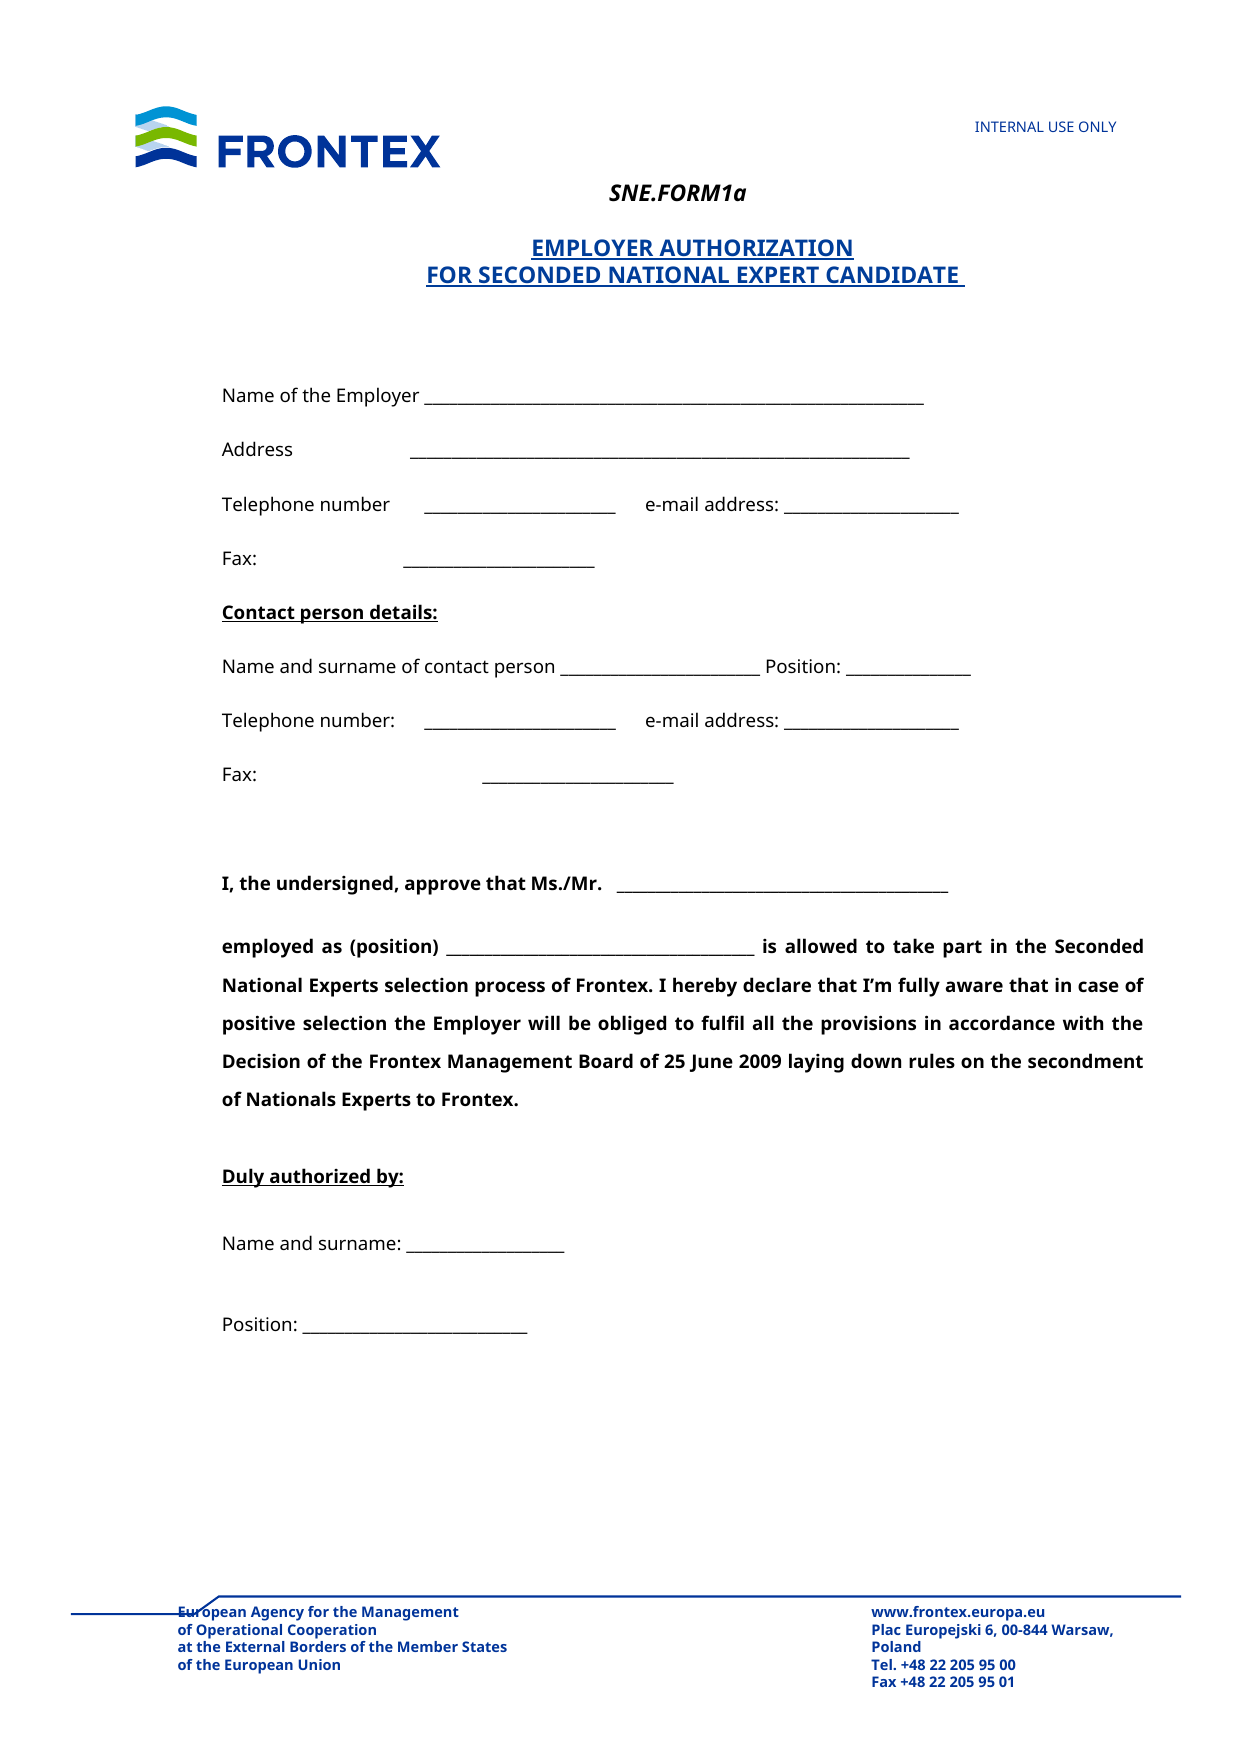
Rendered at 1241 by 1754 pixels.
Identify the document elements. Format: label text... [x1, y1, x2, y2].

text Fax: _______________________ [222, 760, 1145, 787]
text INTERNAL USE ONLY [974, 118, 1163, 136]
text Fax: _______________________ [222, 543, 1145, 571]
text Telephone number _______________________ e-mail address: _____________________ [222, 489, 1145, 516]
text I, the undersigned, approve that Ms./Mr. ___________________________________________ [222, 868, 1145, 896]
text Telephone number: _______________________ e-mail address: _____________________ [222, 706, 1145, 733]
text Name and surname of contact person ________________________ Position: _______________ [222, 652, 1145, 679]
text SNE.FORM1a [222, 180, 1134, 207]
text Duly authorized by: [222, 1163, 1145, 1189]
text Contact person details: [222, 598, 1145, 625]
text employed as (position) ________________________________________ is allowed to take part in the Seconded National Experts selection ocess of Frontex. I hereby declare that I’m fully aware that in case of positive selection the Employer will be obliged to fulfil all the ovisions in accordance with the Decision of the Frontex Management Board of 25 June 2009 laying down rules on the secondment of Nationals Experts to Frontex. [222, 934, 1145, 1112]
text Name and surname: ___________________ [222, 1228, 1145, 1256]
text FOR SECONDED NATIONAL EXPERT CANDIDATE [222, 261, 1163, 288]
text Address ____________________________________________________________ [222, 435, 1145, 462]
text Name of the Employer ____________________________________________________________ [222, 381, 1145, 408]
text EMPLOYER AUTHORIZATION [222, 234, 1163, 261]
text Position: ___________________________ [222, 1310, 1145, 1337]
